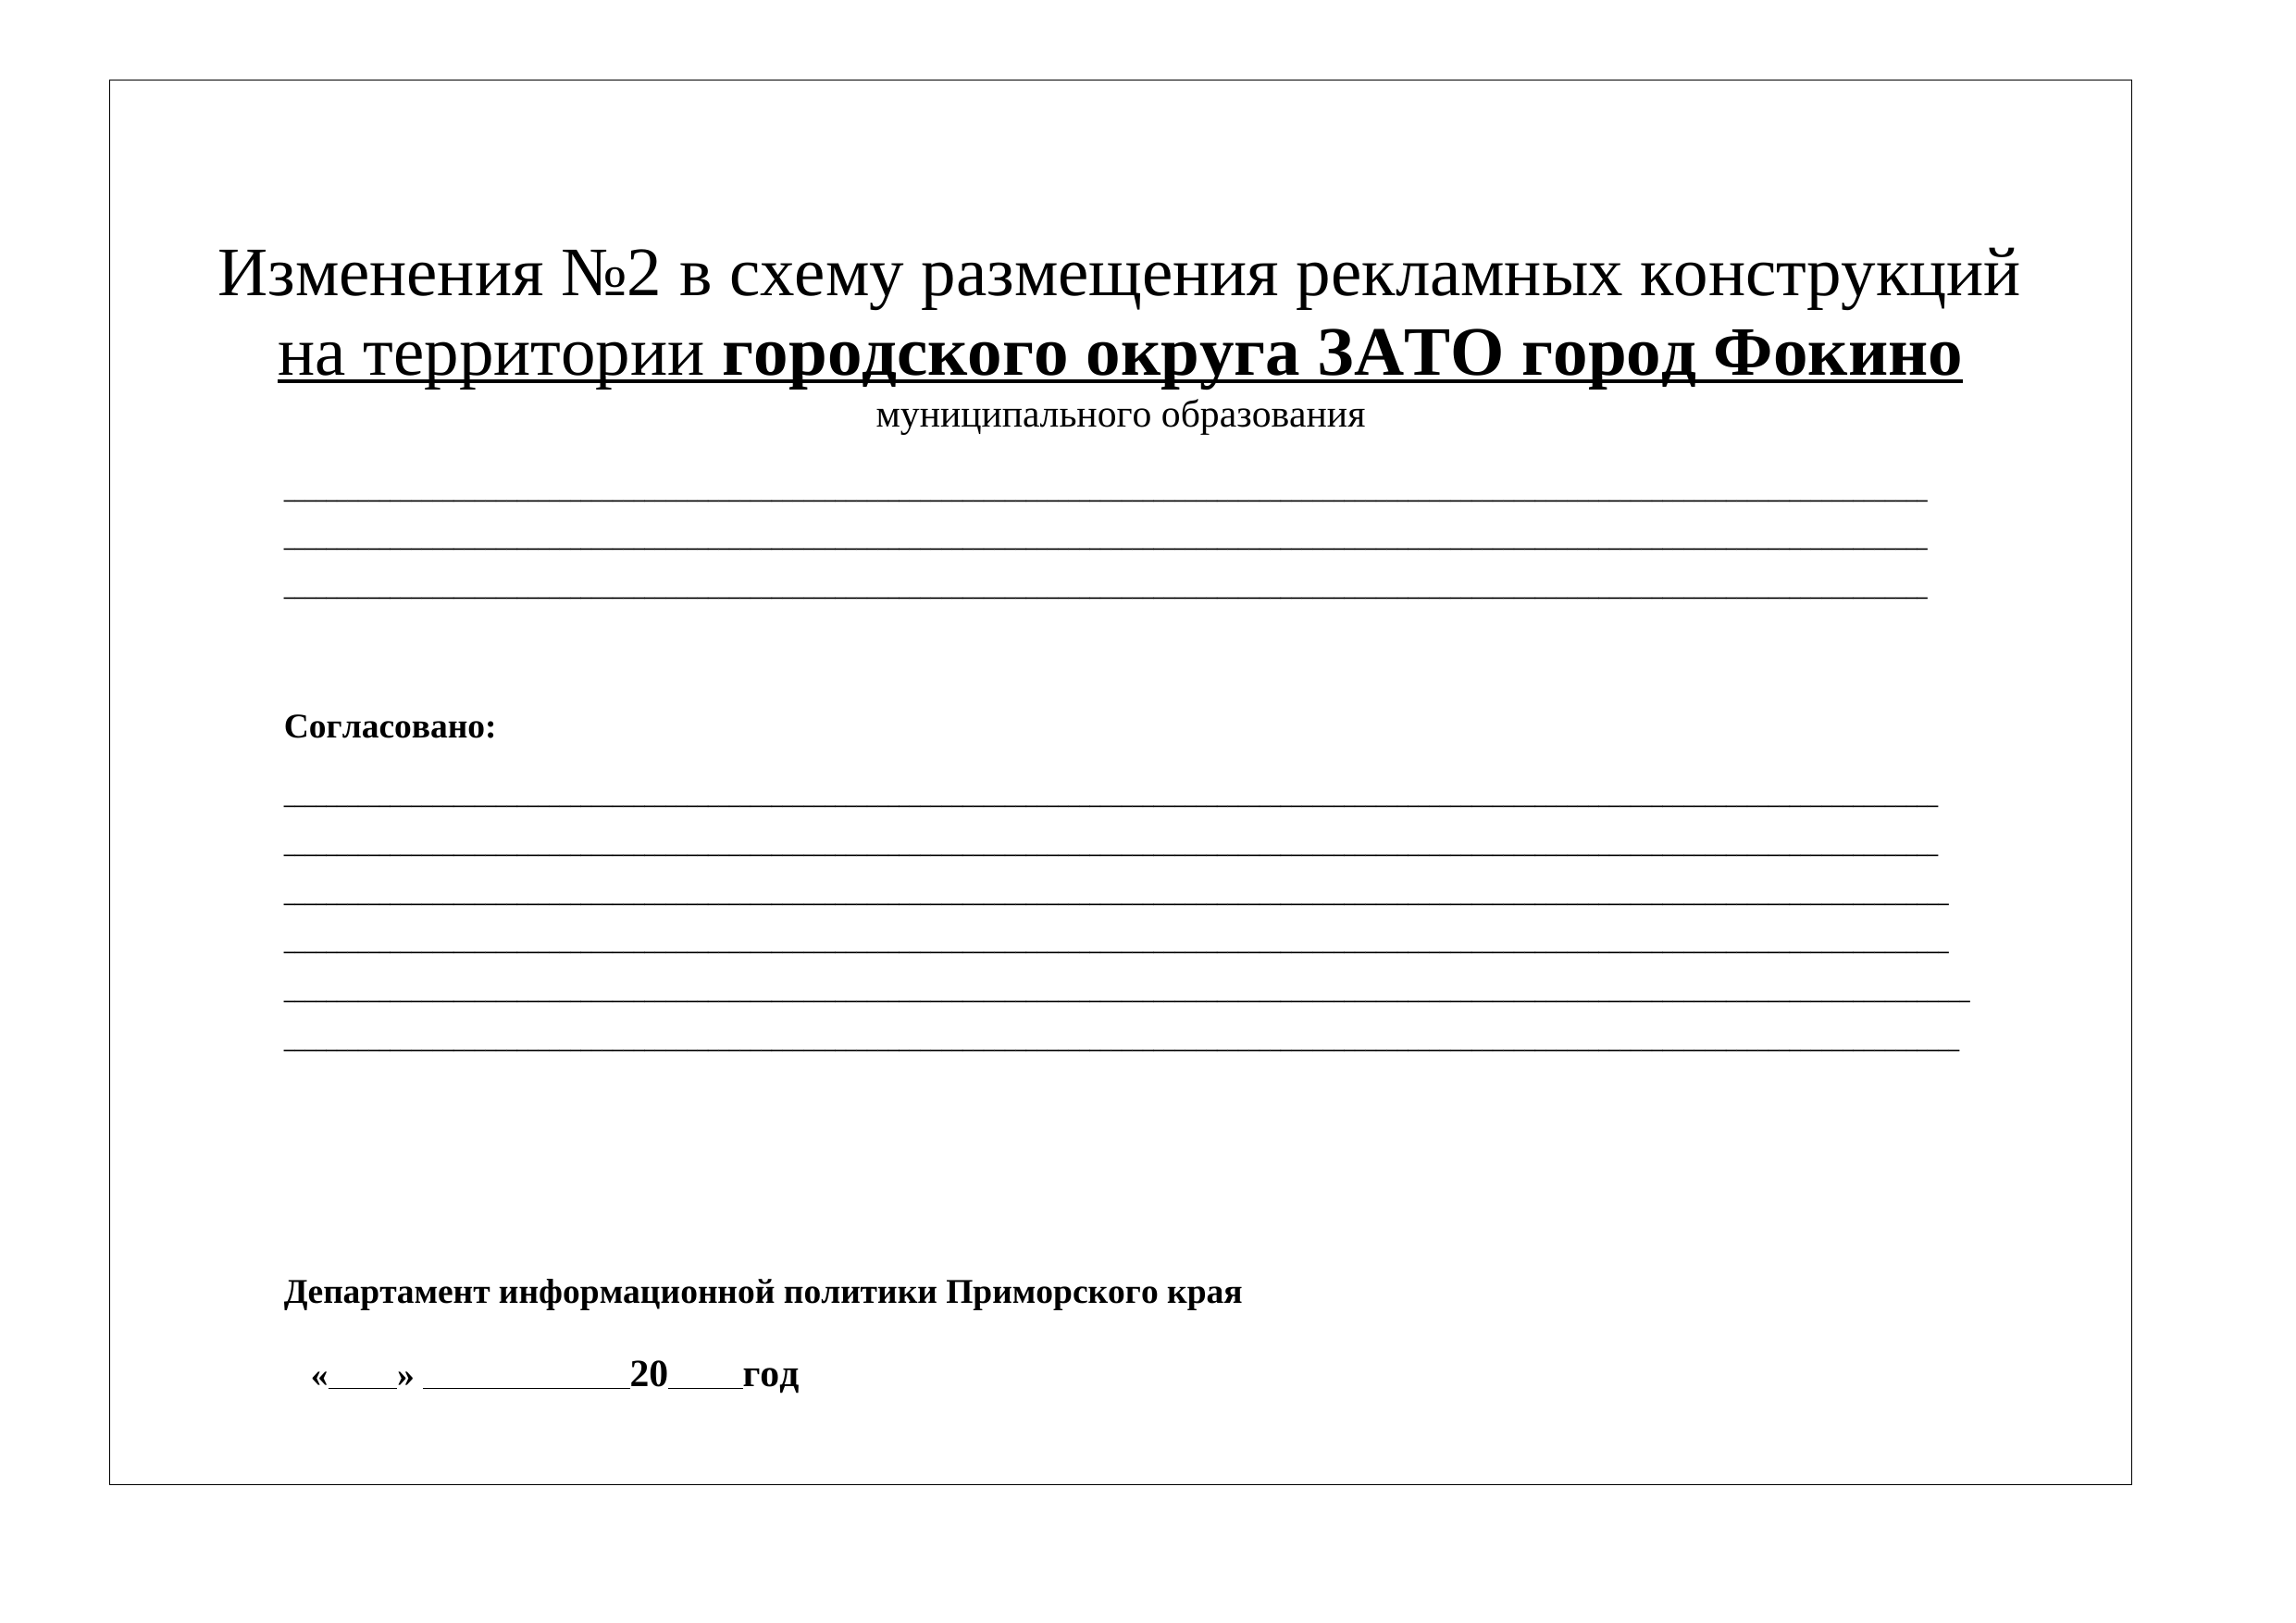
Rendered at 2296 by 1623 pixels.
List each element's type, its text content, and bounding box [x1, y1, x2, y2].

table_header Изменения №2 в схему размещения рекламных конструкций на территории городского округа ЗАТО город Фокино муниципального образования ___________________________________________________________________________________________________________________________________________________________ ___________________________________________________________________________________________________________________________________________________________ ___________________________________________________________________________________________________________________________________________________________ Согласовано: ____________________________________________________________________________________________________________________________________________________________ ____________________________________________________________________________________________________________________________________________________________ _____________________________________________________________________________________________________________________________________________________________ _____________________________________________________________________________________________________________________________________________________________ _______________________________________________________________________________________________________________________________________________________________ ______________________________________________________________________________________________________________________________________________________________ Департамент информационной политики Приморского края « » 20 год [110, 81, 2131, 1483]
